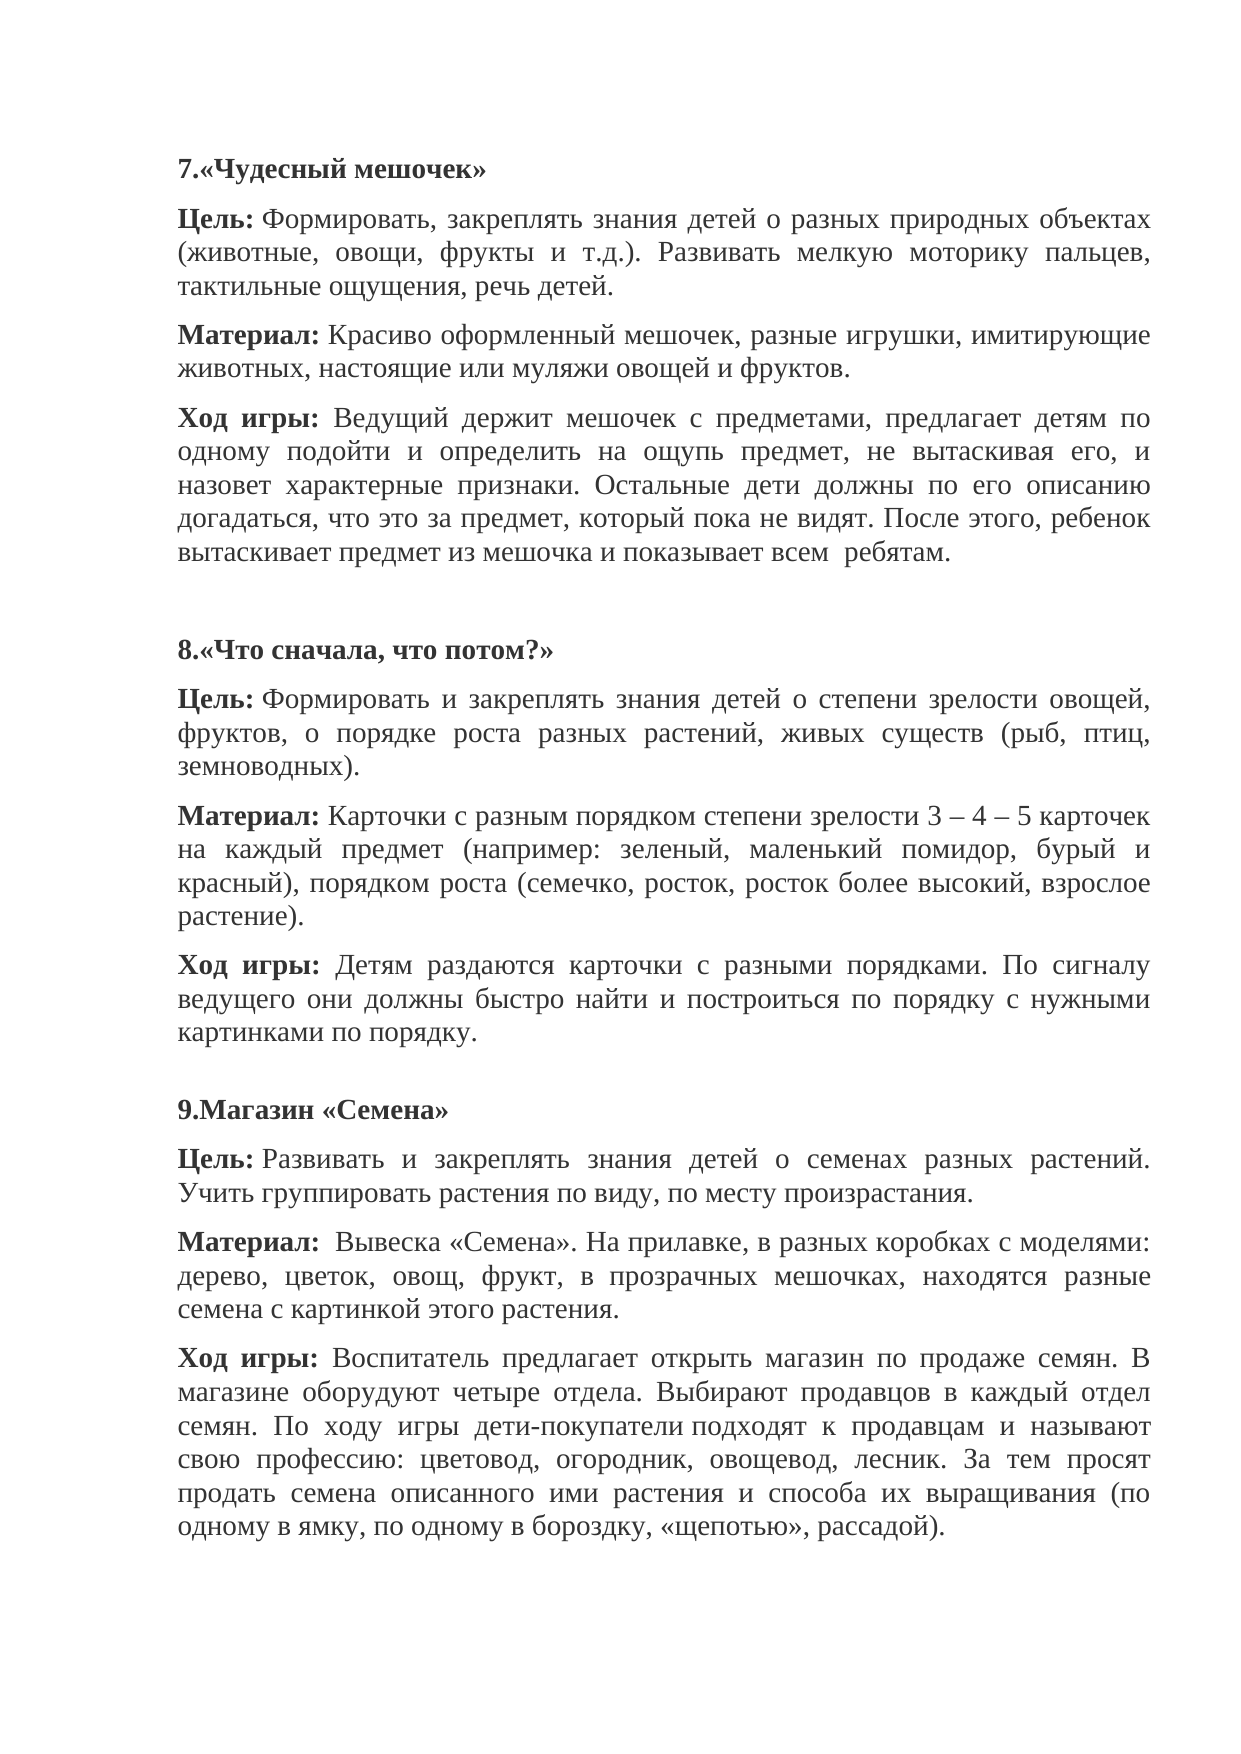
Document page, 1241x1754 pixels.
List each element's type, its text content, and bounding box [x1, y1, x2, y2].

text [177, 118, 1152, 185]
text Цель: Развивать и закреплять знания детей о семенах разных растений. Учить группировать растения по виду, по месту произрастания. [177, 1142, 1152, 1209]
text Материал: Вывеска «Семена». На прилавке, в разных коробках с моделями: дерево, цветок, овощ, фрукт, в прозрачных мешочках, находятся разные семена с картинкой этого растения. [177, 1224, 1152, 1325]
text Цель: Формировать и закреплять знания детей о степени зрелости овощей, фруктов, о порядке роста разных растений, живых существ (рыб, птиц, земноводных). [177, 681, 1152, 782]
text Ход игры: Детям раздаются карточки с разными порядками. По сигналу ведущего они должны быстро найти и построиться по порядку с нужными картинками по порядку. [177, 947, 1152, 1077]
text Материал: Красиво оформленный мешочек, разные игрушки, имитирующие животных, настоящие или муляжи овощей и фруктов. [177, 317, 1152, 384]
text Ход игры: Ведущий держит мешочек с предметами, предлагает детям по одному подойти и определить на ощупь предмет, не вытаскивая его, и назовет характерные признаки. Остальные дети должны по его описанию догадаться, что это за предмет, который пока не видят. После этого, ребенок вытаскивает предмет из мешочка и показывает всем ребятам. [177, 400, 1152, 567]
text 9.Магазин «Семена» [177, 1092, 1152, 1126]
text Материал: Карточки с разным порядком степени зрелости 3 – 4 – 5 карточек на каждый предмет (например: зеленый, маленький помидор, бурый и красный), порядком роста (семечко, росток, росток более высокий, взрослое растение). [177, 798, 1152, 932]
text 8.«Что сначала, что потом?» [177, 632, 1152, 666]
text Ход игры: Воспитатель предлагает открыть магазин по продаже семян. В магазине оборудуют четыре отдела. Выбирают продавцов в каждый отдел семян. По ходу игры дети-покупатели подходят к продавцам и называют свою профессию: цветовод, огородник, овощевод, лесник. За тем просят продать семена описанного ими растения и способа их выращивания (по одному в ямку, по одному в бороздку, «щепотью», рассадой). [177, 1341, 1152, 1542]
text Цель: Формировать, закреплять знания детей о разных природных объектах (животные, овощи, фрукты и т.д.). Развивать мелкую моторику пальцев, тактильные ощущения, речь детей. [177, 201, 1152, 301]
